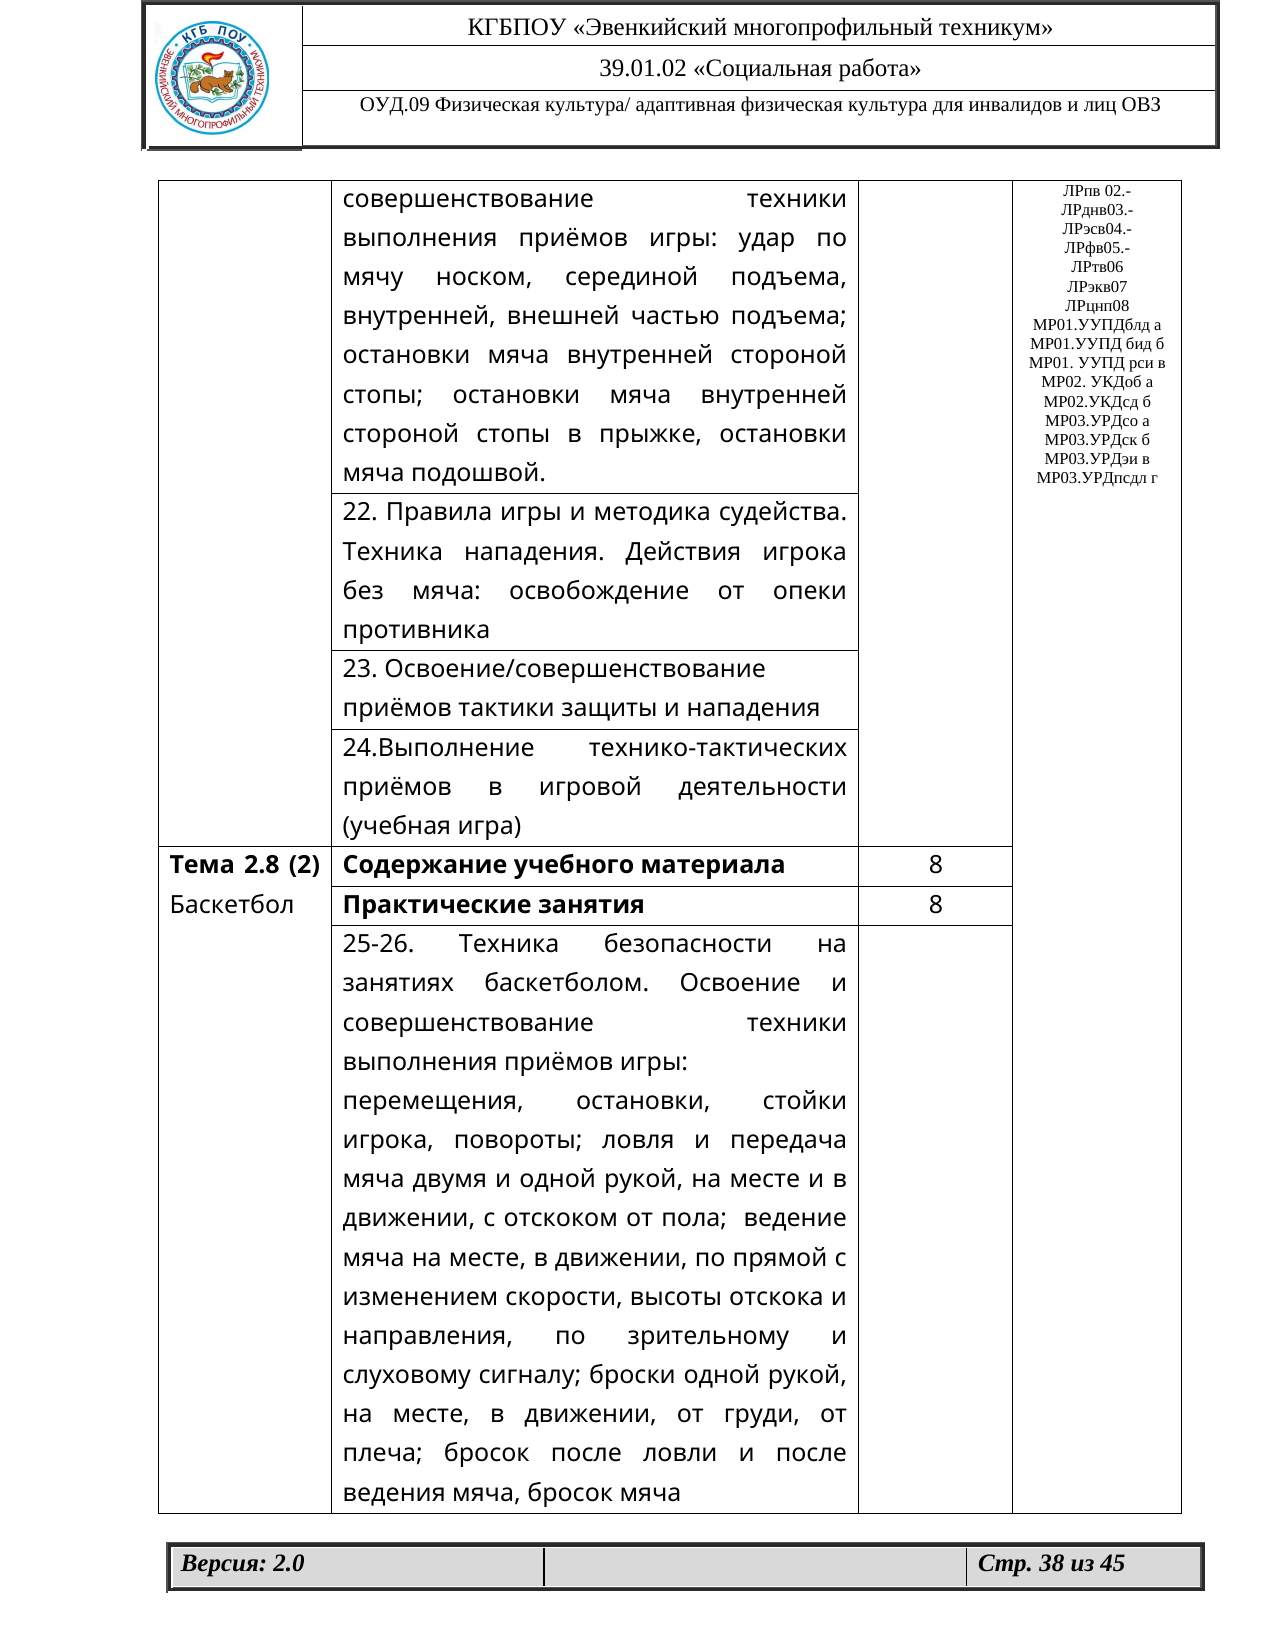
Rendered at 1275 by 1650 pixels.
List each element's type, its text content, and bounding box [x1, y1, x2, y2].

table_cell 25-26. Техника безопасности на занятиях баскетболом. Освоение и совершенствование техники выполнения приёмов игры: перемещения, остановки, стойки игрока, повороты; ловля и передача мяча двумя и одной рукой, на месте и в движении, с отскоком от пола; ведение мяча на месте, в движении, по прямой с изменением скорости, высоты отскока и направления, по зрительному и слуховому сигналу; броски одной рукой, на месте, в движении, от груди, от плеча; бросок после ловли и после ведения мяча, бросок мяча [332, 926, 858, 1513]
picture [155, 21, 202, 69]
table_cell 24.Выполнение технико-тактических приёмов в игровой деятельности (учебная игра) [332, 730, 858, 846]
table_cell 8 [859, 887, 1012, 925]
table_cell 8 [859, 847, 1012, 886]
table_cell [859, 181, 1012, 846]
table_cell [859, 926, 1012, 1513]
table_cell Практические занятия [332, 887, 858, 925]
table_cell 22. Правила игры и методика судейства. Техника нападения. Действия игрока без мяча: освобождение от опеки противника [332, 494, 858, 650]
table_cell 23. Освоение/совершенствование приёмов тактики защиты и нападения [332, 651, 858, 728]
table_cell Тема 2.8 (2) Баскетбол [159, 847, 331, 1513]
picture [155, 21, 270, 136]
table_cell Содержание учебного материала [332, 847, 858, 886]
